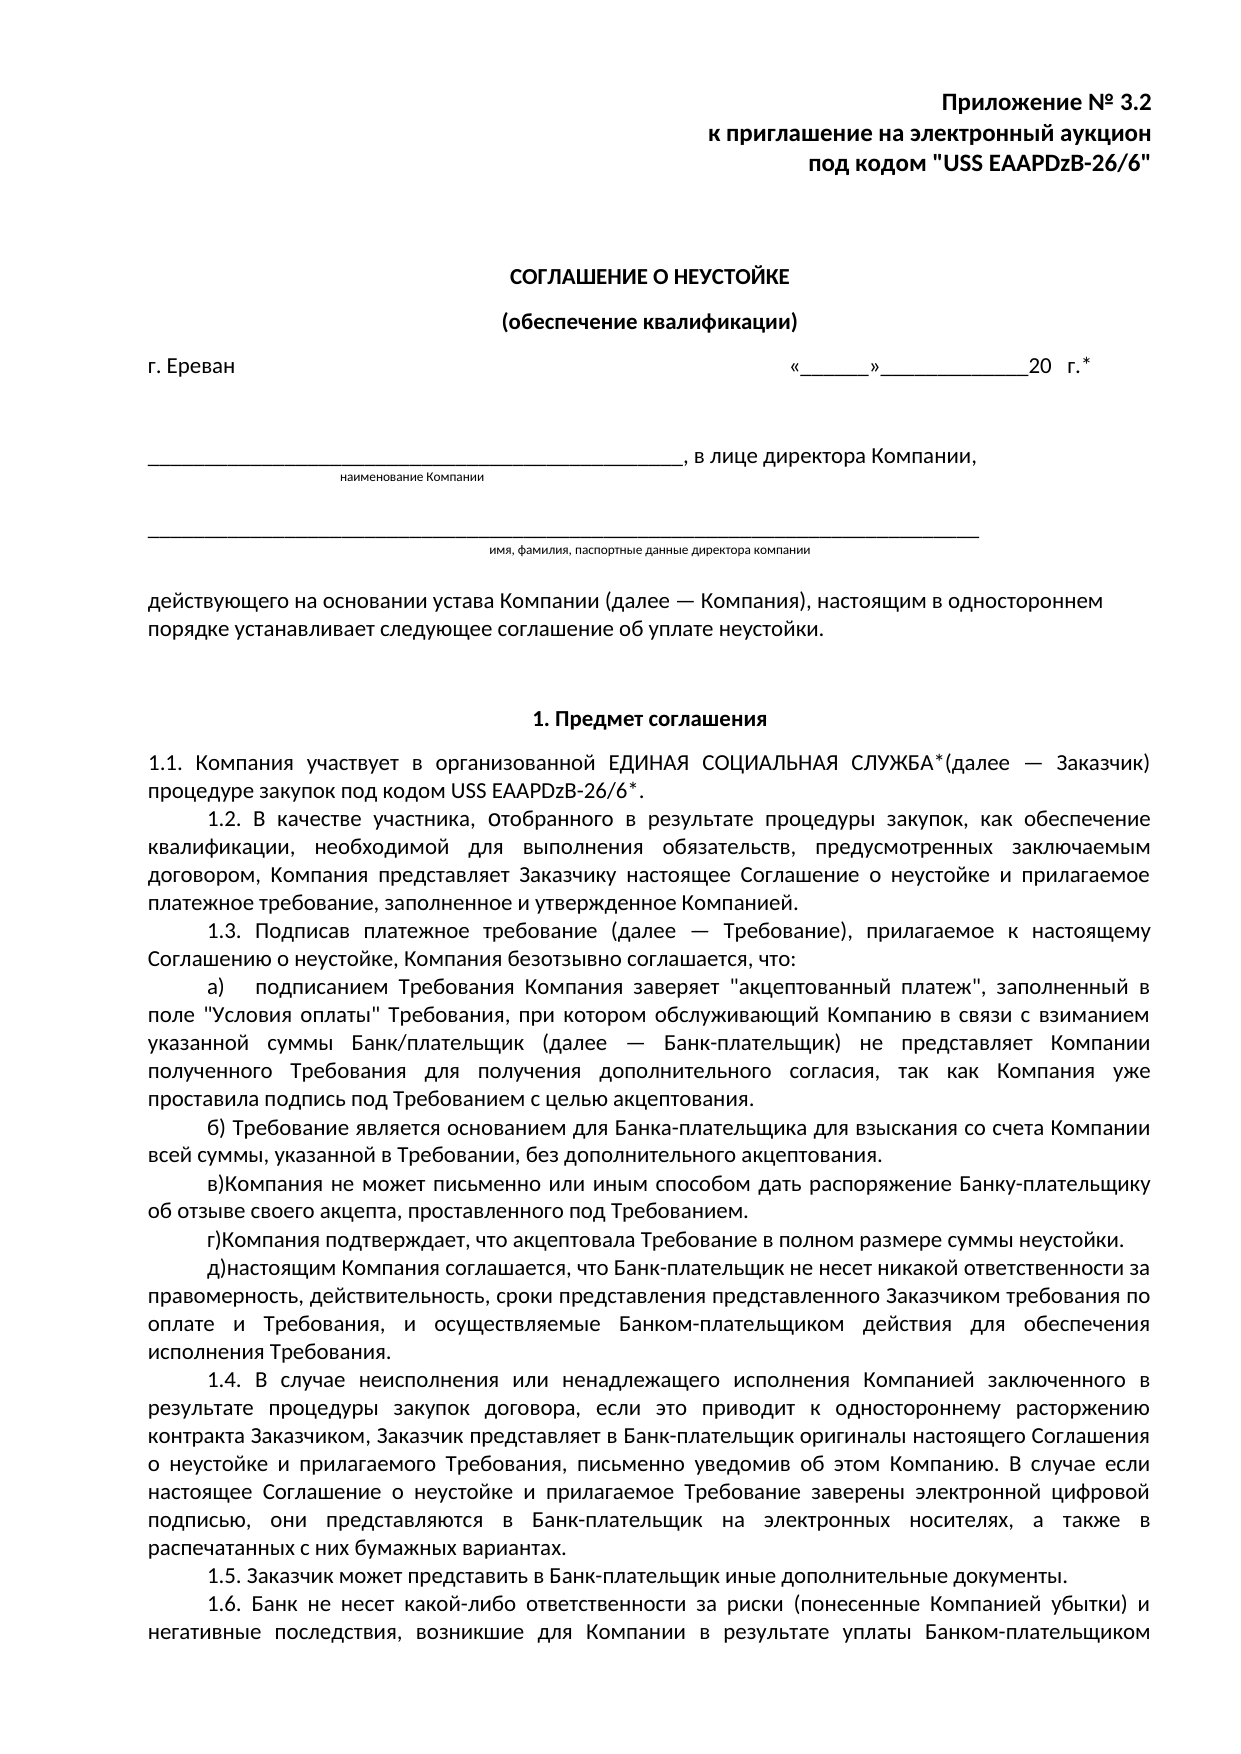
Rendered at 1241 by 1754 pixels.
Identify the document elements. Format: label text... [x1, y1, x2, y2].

text 1.3. Подписав платежное требование (далее — Требование), прилагаемое к настоящему Соглашению о неустойке, Компания безотзывно соглашается, что: [148, 916, 1152, 972]
text д)настоящим Компания соглашается, что Банк-плательщик не несет никакой ответственности за правомерность, действительность, сроки представления представленного Заказчиком требования по оплате и Требования, и осуществляемые Банком-плательщиком действия для обеспечения исполнения Требования. [148, 1253, 1152, 1365]
text в)Компания не может письменно или иным способом дать распоряжение Банку-плательщику об отзыве своего акцепта, проставленного под Требованием. [148, 1169, 1152, 1225]
text 1.4. В случае неисполнения или ненадлежащего исполнения Компанией заключенного в результате процедуры закупок договора, если это приводит к одностороннему расторжению контракта Заказчиком, Заказчик представляет в Банк-плательщик оригиналы настоящего Соглашения о неустойке и прилагаемого Требования, письменно уведомив об этом Компанию. В случае если настоящее Соглашение о неустойке и прилагаемое Требование заверены электронной цифровой подписью, они представляются в Банк-плательщик на электронных носителях, а также в распечатанных с них бумажных вариантах. [148, 1365, 1152, 1561]
text 1.1. Компания участвует в организованной ЕДИНАЯ СОЦИАЛЬНАЯ СЛУЖБА*(далее — Заказчик) процедуре закупок под кодом USS EAAPDzB-26/6*. [148, 748, 1152, 804]
text (обеспечение квалификации) [148, 307, 1152, 335]
text 1. Предмет соглашения [148, 704, 1152, 732]
text под кодом "USS EAAPDzB-26/6" [177, 147, 1152, 178]
text _______________________________________________, в лице директора Компании, [148, 441, 1152, 469]
text порядке устанавливает следующее соглашение об уплате неустойки. [148, 614, 1152, 642]
text СОГЛАШЕНИЕ О НЕУСТОЙКЕ [148, 262, 1152, 290]
text г)Компания подтверждает, что акцептовала Требование в полном размере суммы неустойки. [148, 1225, 1152, 1253]
text действующего на основании устава Компании (далее — Компания), настоящим в одностороннем [148, 586, 1152, 614]
text имя, фамилия, паспортные данные директора компании [148, 542, 1152, 569]
text а) подписанием Требования Компания заверяет "акцептованный платеж", заполненный в поле "Условия оплаты" Требования, при котором обслуживающий Компанию в связи с взиманием указанной суммы Банк/плательщик (далее — Банк-плательщик) не представляет Компании полученного Требования для получения дополнительного согласия, так как Компания уже проставила подпись под Требованием с целью акцептования. [148, 972, 1152, 1113]
text к приглашение на электронный аукцион [177, 117, 1152, 147]
table_header г. Ереван [136, 351, 635, 396]
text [148, 1589, 1152, 1645]
text наименование Компании [340, 469, 1152, 497]
table_header «______»_____________20 г.* [635, 351, 1104, 396]
text б) Требование является основанием для Банка-плательщика для взыскания со счета Компании всей суммы, указанной в Требовании, без дополнительного акцептования. [148, 1113, 1152, 1169]
text 1.5. Заказчик может представить в Банк-плательщик иные дополнительные документы. [148, 1561, 1152, 1589]
text Приложение № 3.2 [148, 86, 1152, 117]
text 1.2. В качестве участника, օтобранного в результате процедуры закупок, как обеспечение квалификации, необходимой для выполнения обязательств, предусмотренных заключаемым договором, Kомпания представляет Заказчику настоящее Соглашение о неустойке и прилагаемое платежное требование, заполненное и утвержденное Компанией. [148, 804, 1152, 916]
text _________________________________________________________________________ [148, 513, 1152, 542]
